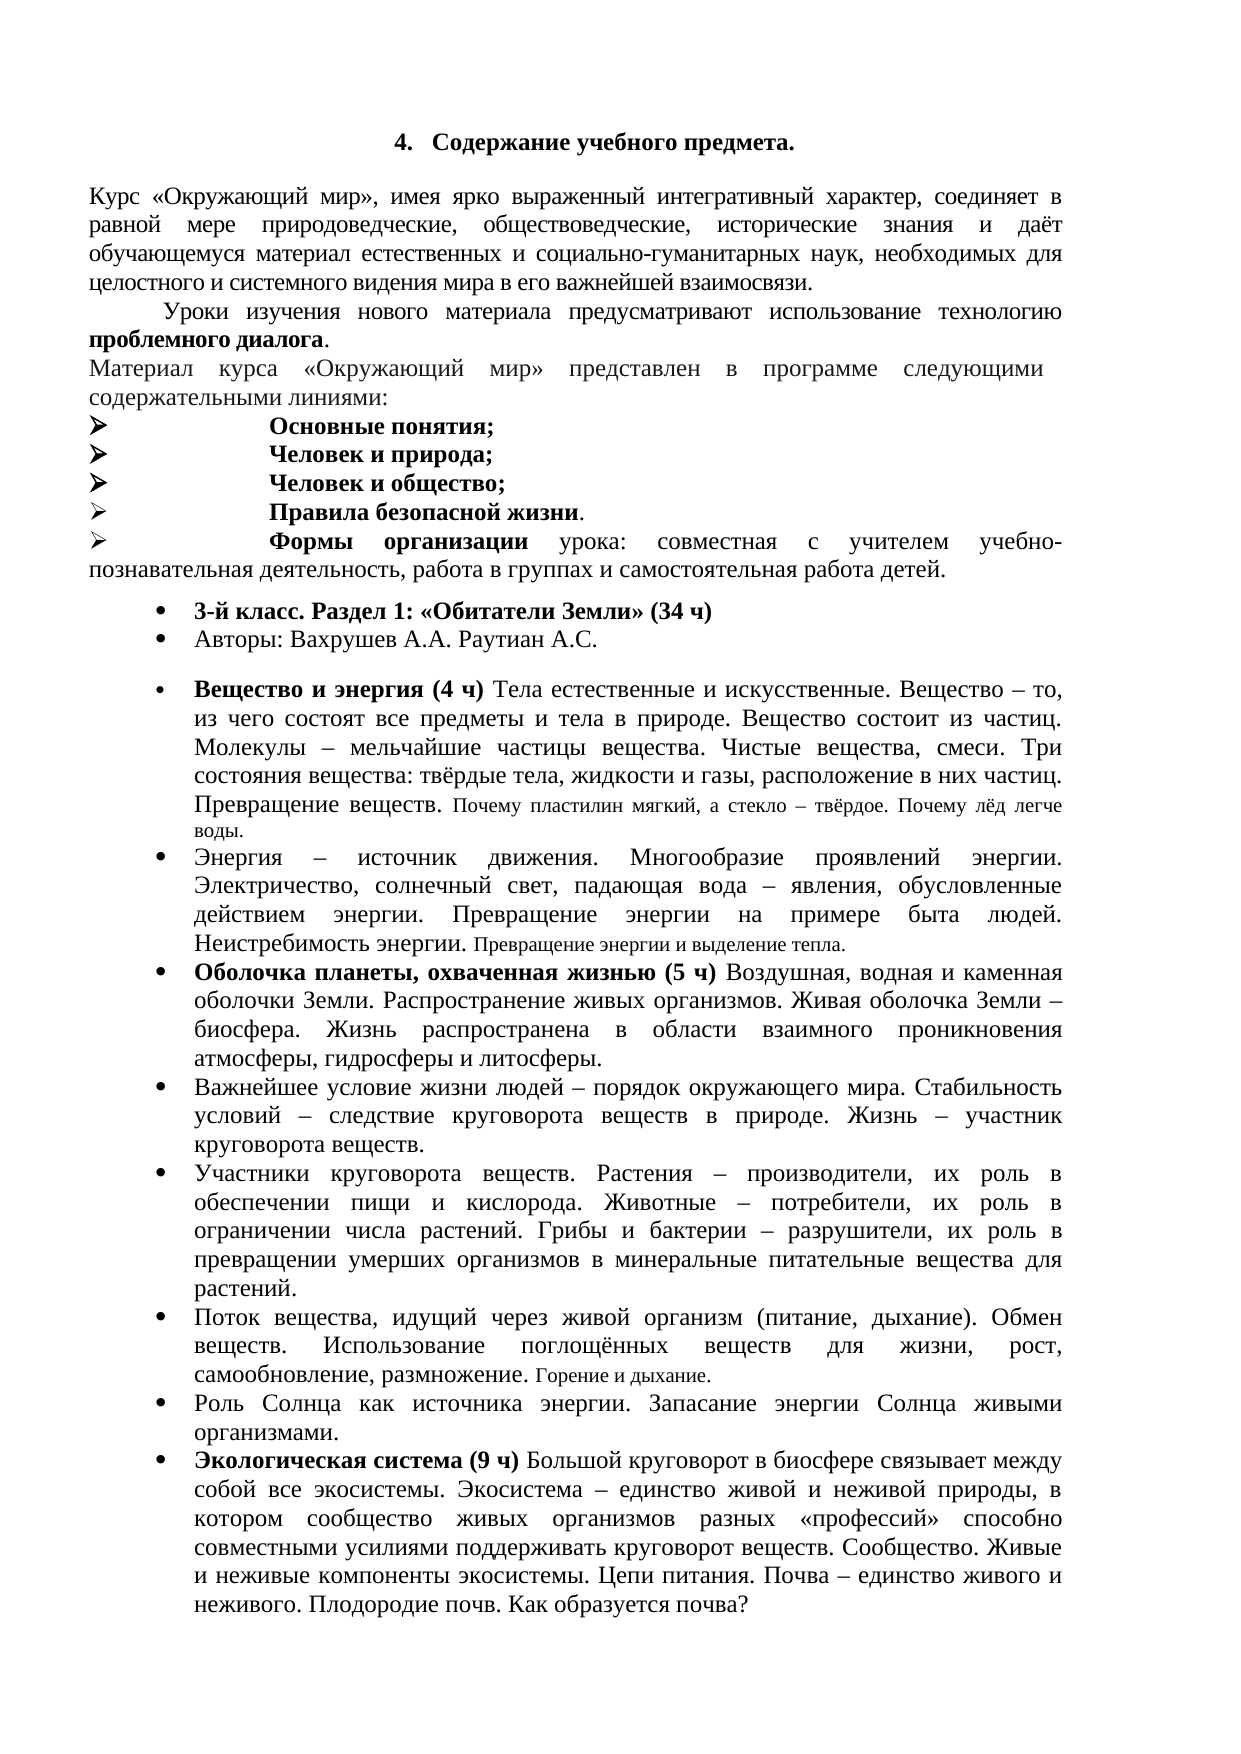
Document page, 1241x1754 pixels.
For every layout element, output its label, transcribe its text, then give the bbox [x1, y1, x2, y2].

list Правила безопасной жизни. [88, 497, 1063, 526]
list Содержание учебного предмета. [126, 127, 1063, 156]
list Человек и природа; [88, 439, 1063, 468]
list Энергия – источник движения. Многообразие проявлений энергии. Электричество, солнечный свет, падающая вода – явления, обусловленные действием энергии. Превращение энергии на примере быта людей. Неистребимость энергии. Превращение энергии и выделение тепла. [156, 842, 1063, 957]
list Формы организации урока: совместная с учителем учебно-познавательная деятельность, работа в группах и самостоятельная работа детей. [88, 526, 1063, 583]
text Курс «Окружающий мир», имея ярко выраженный интегративный характер, соединяет в равной мере природоведческие, обществоведческие, исторические знания и даёт обучающемуся материал естественных и социально-гуманитарных наук, необходимых для целостного и системного видения мира в его важнейшей взаимосвязи. [88, 181, 1063, 296]
text Материал курса «Окружающий мир» представлен в программе следующими содержательными линиями: [88, 353, 1045, 411]
list Оболочка планеты, охваченная жизнью (5 ч) Воздушная, водная и каменная оболочки Земли. Распространение живых организмов. Живая оболочка Земли – биосфера. Жизнь распространена в области взаимного проникновения атмосферы, гидросферы и литосферы. [156, 957, 1063, 1072]
list Человек и общество; [88, 468, 1063, 497]
list Экологическая система (9 ч) Большой круговорот в биосфере связывает между собой все экосистемы. Экосистема – единство живой и неживой природы, в котором сообщество живых организмов разных «профессий» способно совместными усилиями поддерживать круговорот веществ. Сообщество. Живые и неживые компоненты экосистемы. Цепи питания. Почва – единство живого и неживого. Плодородие почв. Как образуется почва? [156, 1446, 1063, 1618]
list Вещество и энергия (4 ч) Тела естественные и искусственные. Вещество – то, из чего состоят все предметы и тела в природе. Вещество состоит из частиц. Молекулы – мельчайшие частицы вещества. Чистые вещества, смеси. Три состояния вещества: твёрдые тела, жидкости и газы, расположение в них частиц. Превращение веществ. Почему пластилин мягкий, а стекло – твёрдое. Почему лёд легче воды. [156, 674, 1063, 842]
text Уроки изучения нового материала предусматривают использование технологию проблемного диалога. [88, 296, 1063, 353]
list Поток вещества, идущий через живой организм (питание, дыхание). Обмен веществ. Использование поглощённых веществ для жизни, рост, самообновление, размножение. Горение и дыхание. [156, 1302, 1063, 1388]
list Основные понятия; [88, 411, 1045, 439]
list Авторы: Вахрушев А.А. Раутиан А.С. [156, 624, 1063, 653]
list Роль Солнца как источника энергии. Запасание энергии Солнца живыми организмами. [156, 1388, 1063, 1446]
list 3-й класс. Раздел 1: «Обитатели Земли» (34 ч) [156, 596, 1063, 624]
list Важнейшее условие жизни людей – порядок окружающего мира. Стабильность условий – следствие круговорота веществ в природе. Жизнь – участник круговорота веществ. [156, 1072, 1063, 1158]
list Участники круговорота веществ. Растения – производители, их роль в обеспечении пищи и кислорода. Животные – потребители, их роль в ограничении числа растений. Грибы и бактерии – разрушители, их роль в превращении умерших организмов в минеральные питательные вещества для растений. [156, 1158, 1063, 1302]
